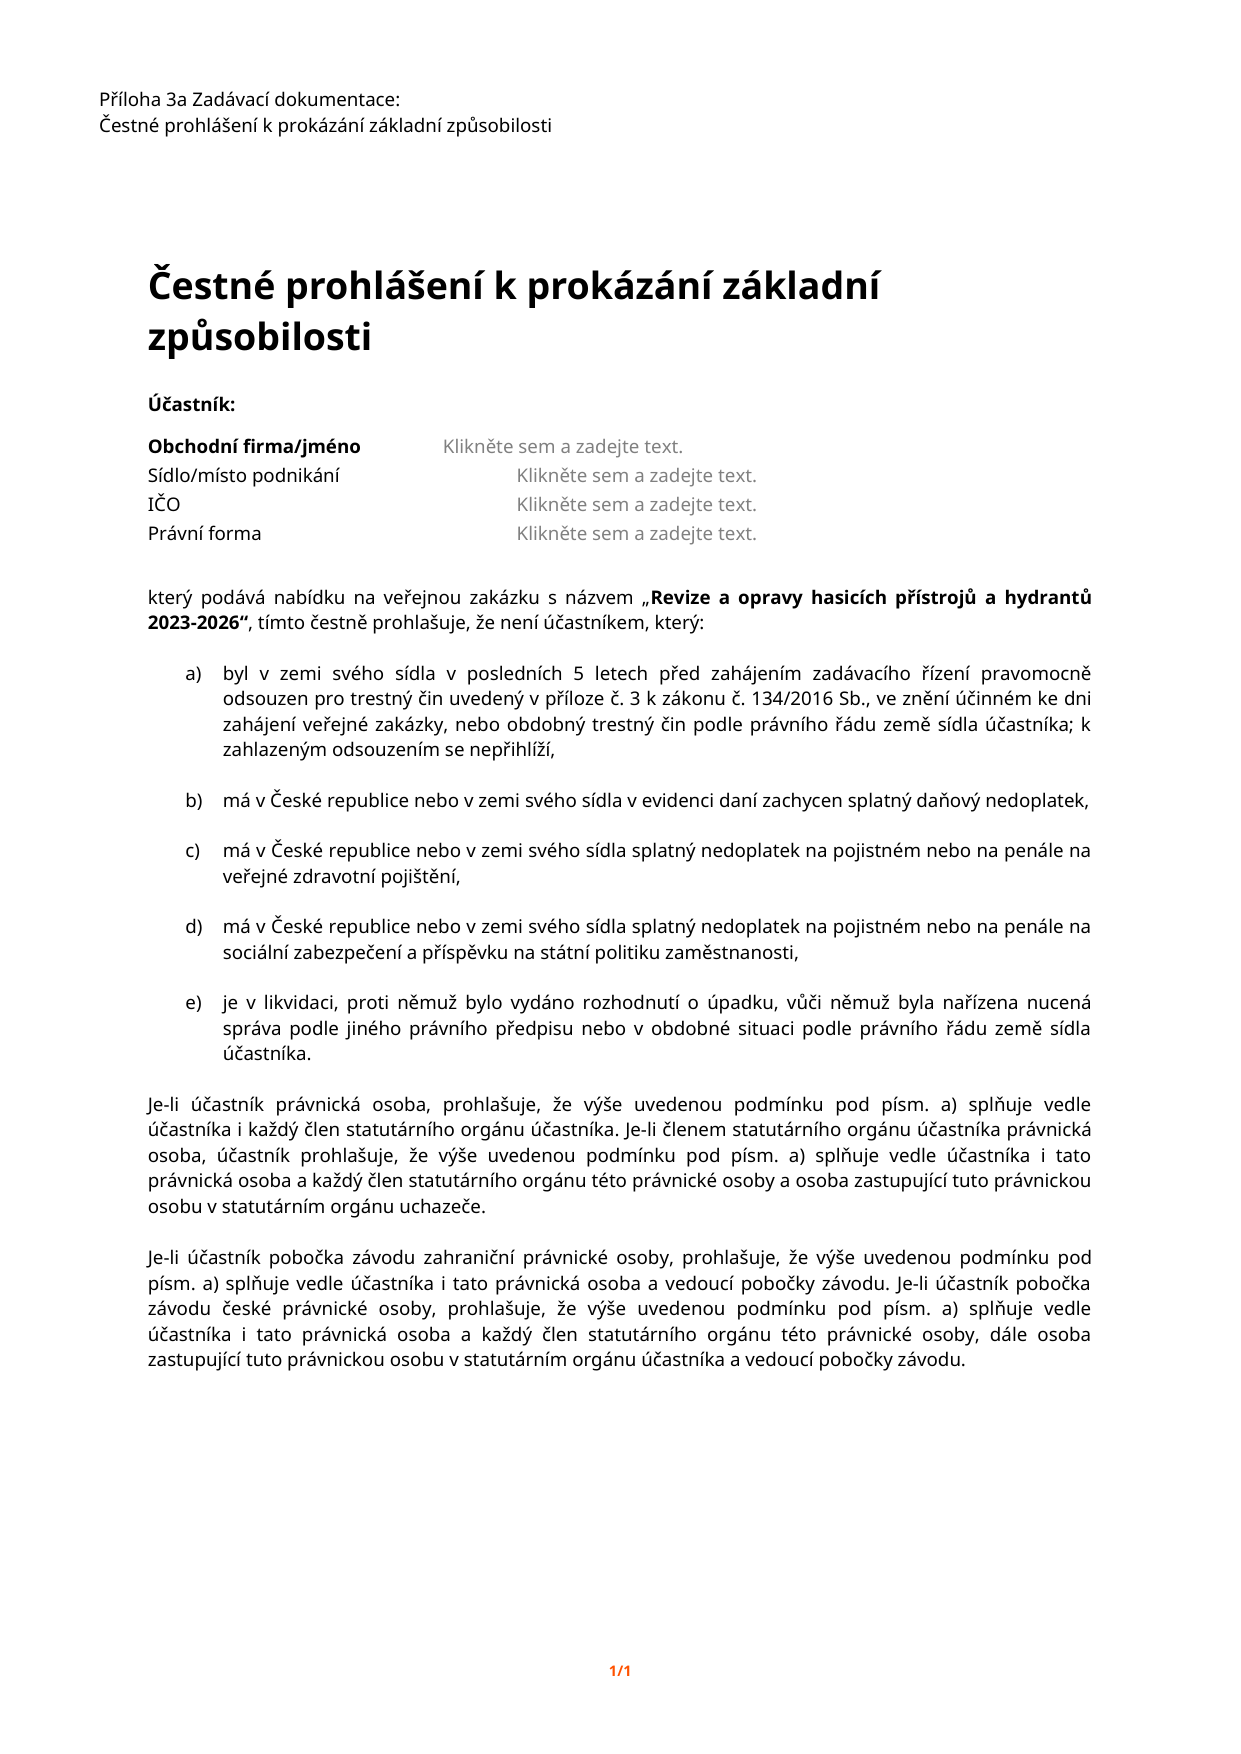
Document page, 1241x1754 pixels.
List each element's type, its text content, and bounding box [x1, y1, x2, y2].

text Právní forma [148, 517, 1093, 546]
text Je-li účastník právnická osoba, prohlašuje, že výše uvedenou podmínku pod písm. a) splňuje vedle účastníka i každý člen statutárního orgánu účastníka. Je-li členem statutárního orgánu účastníka právnická osoba, účastník prohlašuje, že výše uvedenou podmínku pod písm. a) splňuje vedle účastníka i tato právnická osoba a každý člen statutárního orgánu této právnické osoby a osoba zastupující tuto právnickou osobu v statutárním orgánu uchazeče. [148, 1091, 1093, 1219]
text Obchodní firma/jméno [148, 430, 1093, 459]
list má v České republice nebo v zemi svého sídla splatný nedoplatek na pojistném nebo na penále na veřejné zdravotní pojištění, [185, 838, 1093, 889]
title Čestné prohlášení k prokázání základní způsobilosti [148, 259, 1093, 362]
text IČO [148, 488, 1093, 517]
text který podává nabídku na veřejnou zakázku s názvem „Revize a opravy hasicích přístrojů a hydrantů 2023-2026“, tímto čestně prohlašuje, že není účastníkem, který: [148, 584, 1093, 635]
list je v likvidaci, proti němuž bylo vydáno rozhodnutí o úpadku, vůči němuž byla nařízena nucená správa podle jiného právního předpisu nebo v obdobné situaci podle právního řádu země sídla účastníka. [185, 990, 1093, 1066]
text Je-li účastník pobočka závodu zahraniční právnické osoby, prohlašuje, že výše uvedenou podmínku pod písm. a) splňuje vedle účastníka i tato právnická osoba a vedoucí pobočky závodu. Je-li účastník pobočka závodu české právnické osoby, prohlašuje, že výše uvedenou podmínku pod písm. a) splňuje vedle účastníka i tato právnická osoba a každý člen statutárního orgánu této právnické osoby, dále osoba zastupující tuto právnickou osobu v statutárním orgánu účastníka a vedoucí pobočky závodu. [148, 1244, 1093, 1372]
list má v České republice nebo v zemi svého sídla splatný nedoplatek na pojistném nebo na penále na sociální zabezpečení a příspěvku na státní politiku zaměstnanosti, [185, 914, 1093, 965]
list má v České republice nebo v zemi svého sídla v evidenci daní zachycen splatný daňový nedoplatek, [185, 787, 1093, 813]
text Účastník: [148, 387, 1093, 418]
text Sídlo/místo podnikání [148, 459, 1093, 488]
list byl v zemi svého sídla v posledních 5 letech před zahájením zadávacího řízení pravomocně odsouzen pro trestný čin uvedený v příloze č. 3 k zákonu č. 134/2016 Sb., ve znění účinném ke dni zahájení veřejné zakázky, nebo obdobný trestný čin podle právního řádu země sídla účastníka; k zahlazeným odsouzením se nepřihlíží, [185, 660, 1093, 762]
